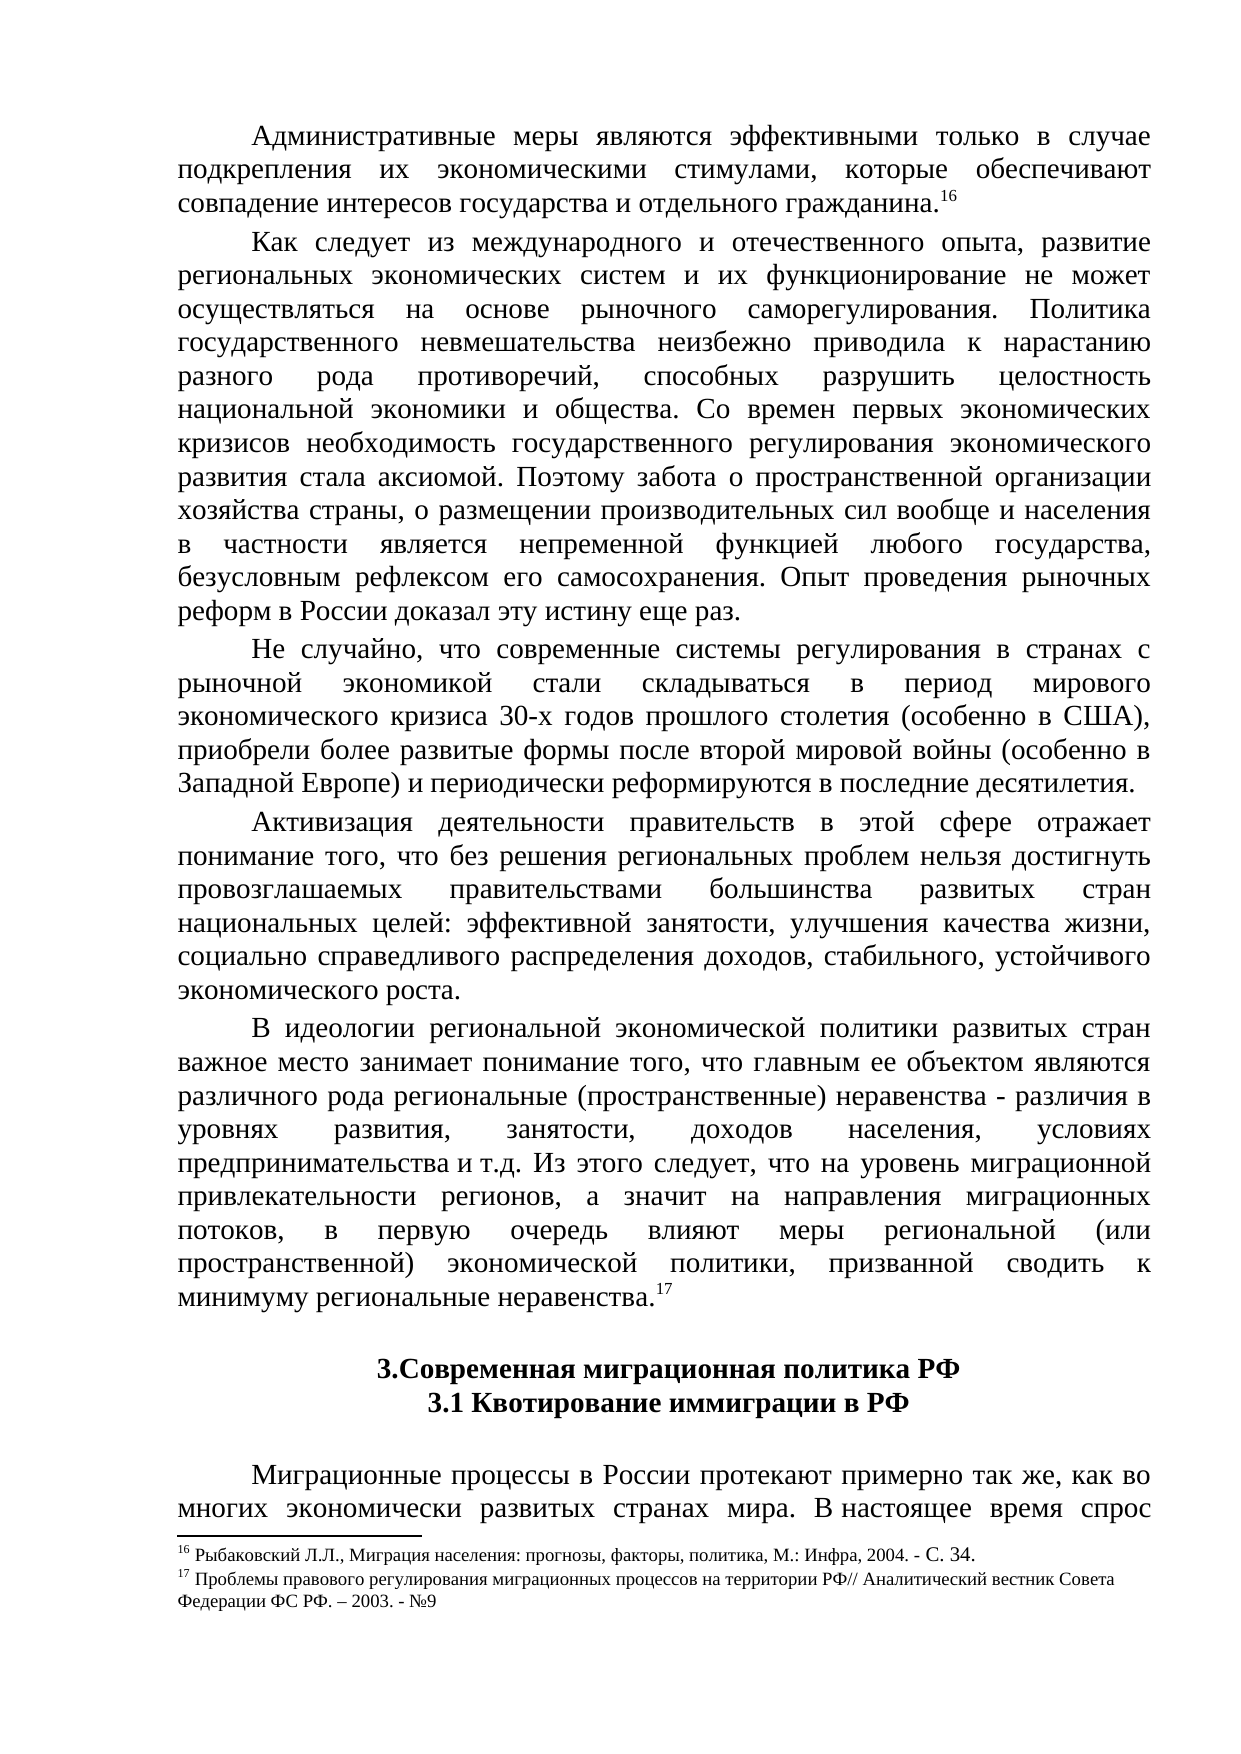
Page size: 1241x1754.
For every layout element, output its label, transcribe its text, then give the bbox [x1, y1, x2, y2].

text Административные меры являются эффективными только в случае подкрепления их экономическими стимулами, которые обеспечивают совпадение интересов государства и отдельного гражданина. [177, 118, 1152, 219]
text 3.1 Квотирование иммиграции в РФ [177, 1385, 1160, 1418]
text Не случайно, что современные системы регулирования в странах с рыночной экономикой стали складываться в период мирового экономического кризиса 30-х годов прошлого столетия (особенно в США), приобрели более развитые формы после второй мировой войны (особенно в Западной Европе) и периодически реформируются в последние десятилетия. [177, 631, 1152, 799]
text 3.Современная миграционная политика РФ [177, 1351, 1160, 1385]
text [177, 1457, 1152, 1524]
text Как следует из международного и отечественного опыта, развитие региональных экономических систем и их функционирование не может осуществляться на основе рыночного саморегулирования. Политика государственного невмешательства неизбежно приводила к нарастанию разного рода противоречий, способных разрушить целостность национальной экономики и общества. Со времен первых экономических кризисов необходимость государственного регулирования экономического развития стала аксиомой. Поэтому забота о пространственной организации хозяйства страны, о размещении производительных сил вообще и населения в частности является непременной функцией любого государства, безусловным рефлексом его самосохранения. Опыт проведения рыночных реформ в России доказал эту истину еще раз. [177, 224, 1152, 626]
text Активизация деятельности правительств в этой сфере отражает понимание того, что без решения региональных проблем нельзя достигнуть провозглашаемых правительствами большинства развитых стран национальных целей: эффективной занятости, улучшения качества жизни, социально справедливого распределения доходов, стабильного, устойчивого экономического роста. [177, 804, 1152, 1006]
text В идеологии региональной экономической политики развитых стран важное место занимает понимание того, что главным ее объектом являются различного рода региональные (пространственные) неравенства - различия в уровнях развития, занятости, доходов населения, условиях предпринимательства и т.д. Из этого следует, что на уровень миграционной привлекательности регионов, а значит на направления миграционных потоков, в первую очередь влияют меры региональной (или пространственной) экономической политики, призванной сводить к минимуму региональные неравенства. [177, 1011, 1152, 1312]
